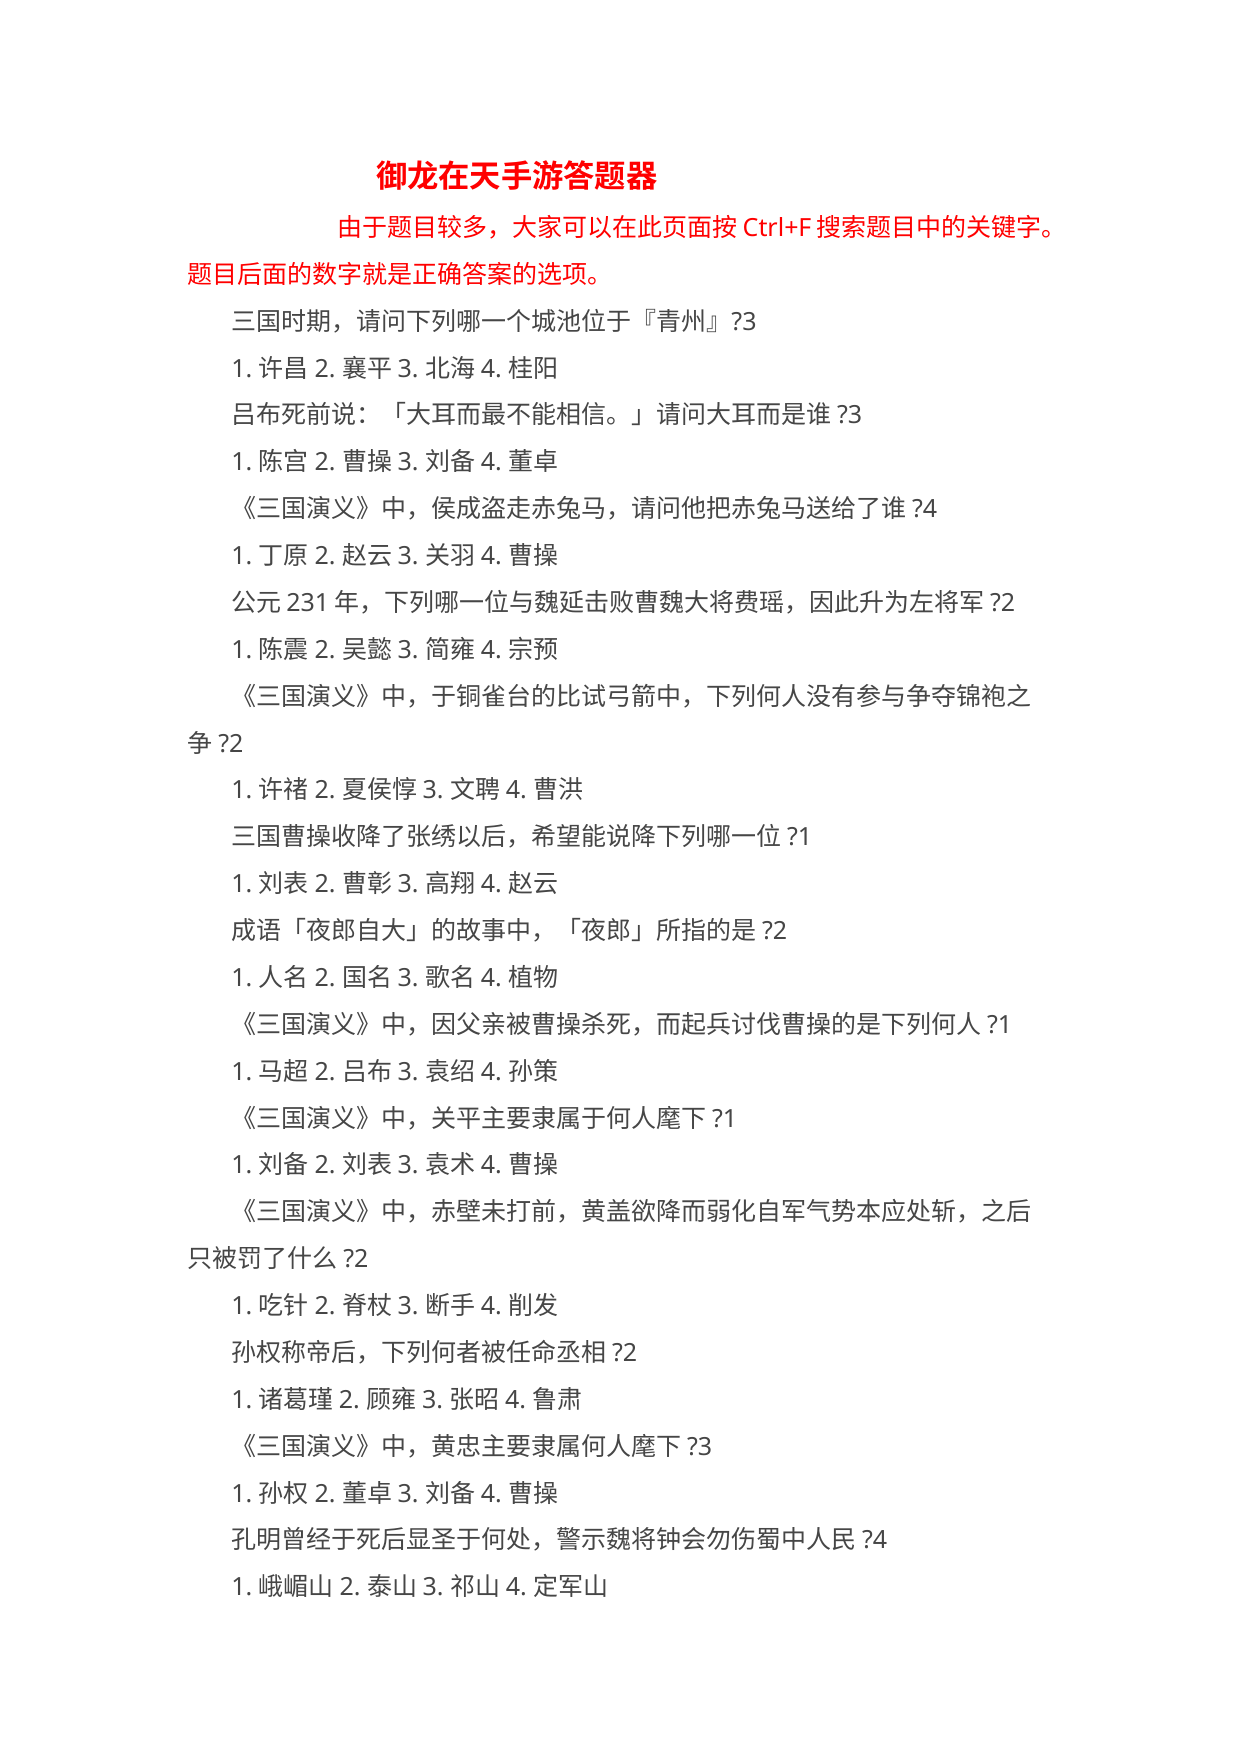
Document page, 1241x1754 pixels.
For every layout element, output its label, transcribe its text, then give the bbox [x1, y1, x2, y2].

text 三国曹操收降了张绣以后，希望能说降下列哪一位 ?1 [187, 806, 1053, 853]
text 由于题目较多，大家可以在此页面按Ctrl+F搜索题目中的关键字。题目后面的数字就是正确答案的选项。 [187, 197, 1053, 291]
text 1. 陈震 2. 吴懿 3. 简雍 4. 宗预 [187, 619, 1053, 666]
text 公元231年，下列哪一位与魏延击败曹魏大将费瑶，因此升为左将军 ?2 [187, 572, 1053, 619]
text 1. 陈宫 2. 曹操 3. 刘备 4. 董卓 [187, 431, 1053, 478]
text 1. 诸葛瑾2. 顾雍 3. 张昭 4. 鲁肃 [187, 1369, 1053, 1416]
text 《三国演义》中，赤壁未打前，黄盖欲降而弱化自军气势本应处斩，之后只被罚了什么 ?2 [187, 1181, 1053, 1275]
text 1. 吃针 2. 脊杖 3. 断手 4. 削发 [187, 1275, 1053, 1322]
text 1. 许昌 2. 襄平 3. 北海 4. 桂阳 [187, 337, 1053, 384]
text 1. 孙权 2. 董卓 3. 刘备 4. 曹操 [187, 1462, 1053, 1509]
text 1. 刘备 2. 刘表 3. 袁术 4. 曹操 [187, 1134, 1053, 1181]
text 1. 人名 2. 国名 3. 歌名 4. 植物 [187, 947, 1053, 994]
text 1. 许禇 2. 夏侯惇 3. 文聘 4. 曹洪 [187, 759, 1053, 806]
text 御龙在天手游答题器 [187, 150, 1053, 197]
text 成语「夜郎自大」的故事中，「夜郎」所指的是 ?2 [187, 900, 1053, 947]
text 1. 峨嵋山 2. 泰山 3. 祁山 4. 定军山 [187, 1556, 1053, 1603]
text 《三国演义》中，黄忠主要隶属何人麾下 ?3 [187, 1416, 1053, 1462]
text 《三国演义》中，因父亲被曹操杀死，而起兵讨伐曹操的是下列何人 ?1 [187, 994, 1053, 1041]
text 孔明曾经于死后显圣于何处，警示魏将钟会勿伤蜀中人民 ?4 [187, 1509, 1053, 1556]
text 孙权称帝后，下列何者被任命丞相 ?2 [187, 1322, 1053, 1369]
text 1. 丁原 2. 赵云 3. 关羽 4. 曹操 [187, 525, 1053, 572]
text 《三国演义》中，关平主要隶属于何人麾下 ?1 [187, 1087, 1053, 1134]
text 《三国演义》中，侯成盗走赤兔马，请问他把赤兔马送给了谁 ?4 [187, 478, 1053, 525]
text 《三国演义》中，于铜雀台的比试弓箭中，下列何人没有参与争夺锦袍之争 ?2 [187, 666, 1053, 759]
text 1. 刘表 2. 曹彰 3. 高翔 4. 赵云 [187, 853, 1053, 900]
text 1. 马超 2. 吕布 3. 袁绍 4. 孙策 [187, 1041, 1053, 1087]
text 三国时期，请问下列哪一个城池位于『青州』?3 [187, 291, 1053, 337]
text 吕布死前说：「大耳而最不能相信。」请问大耳而是谁 ?3 [187, 384, 1053, 431]
